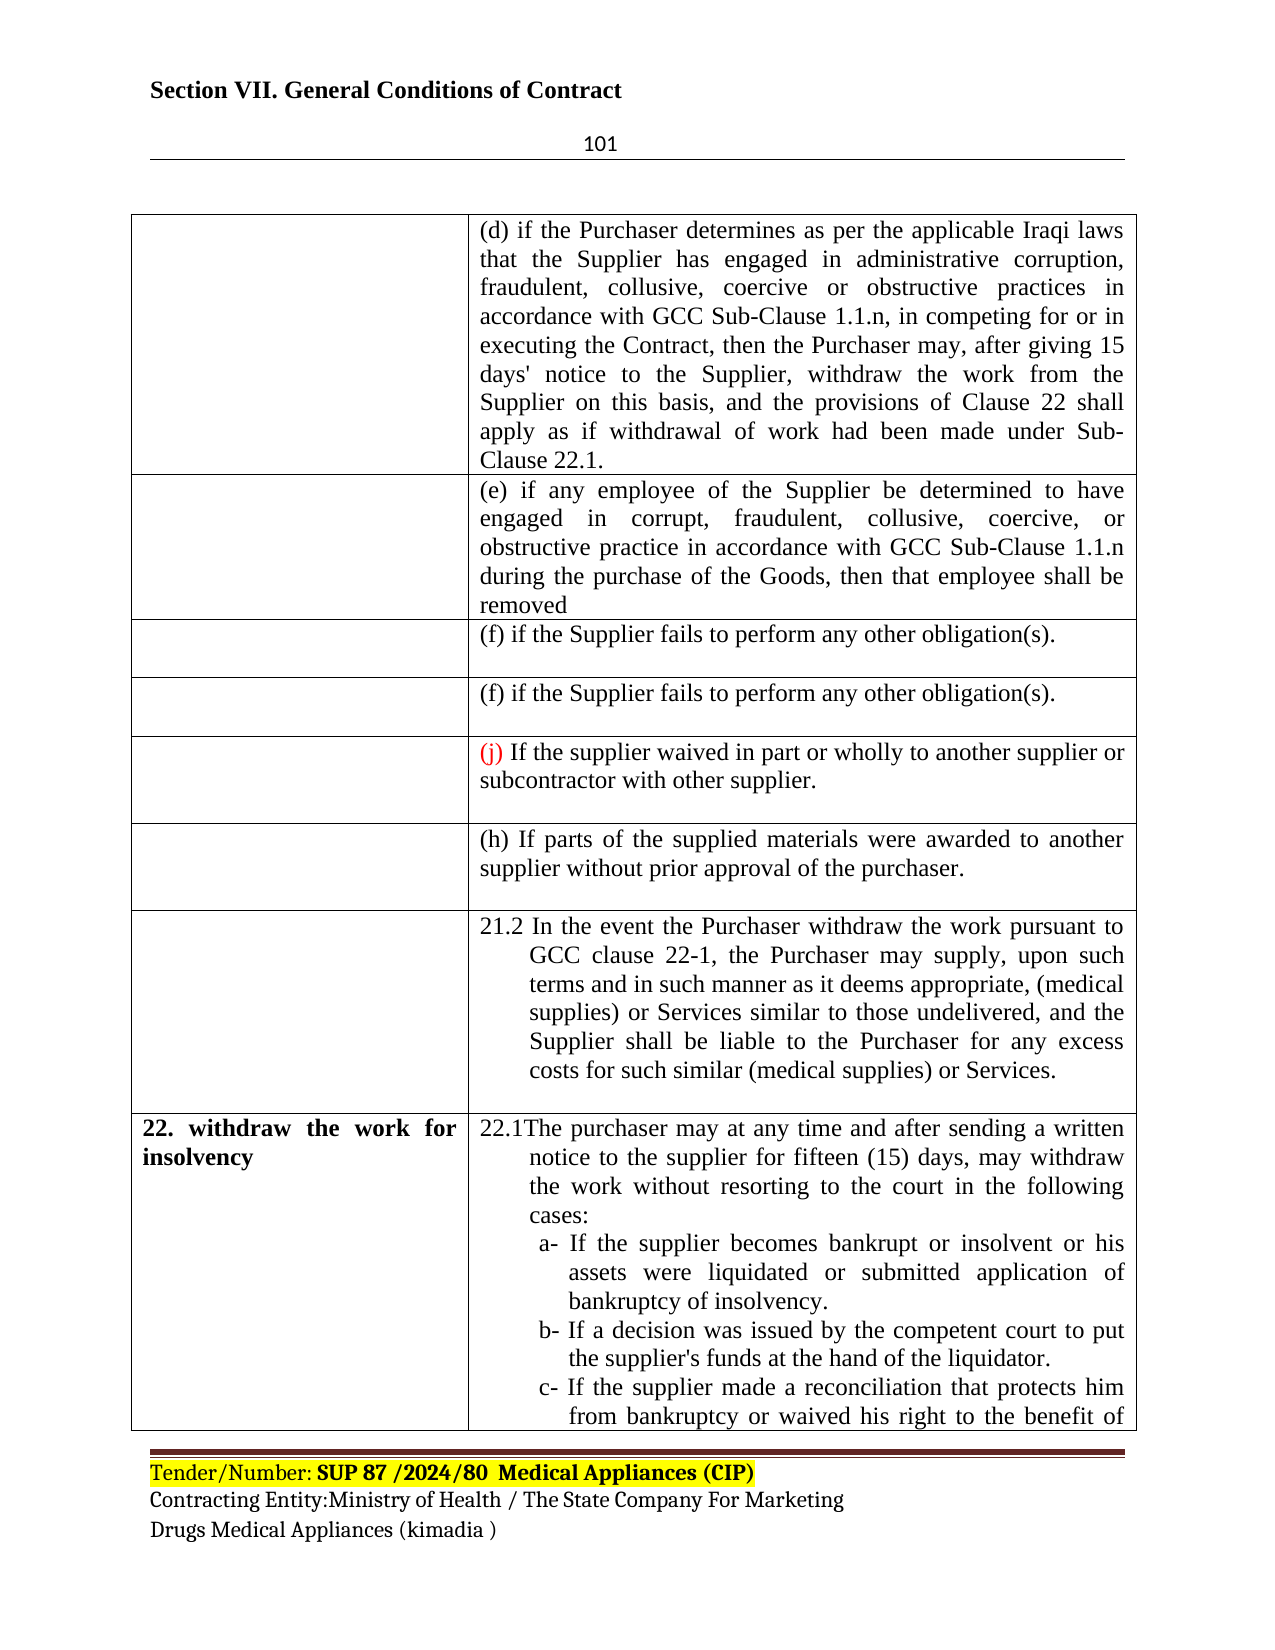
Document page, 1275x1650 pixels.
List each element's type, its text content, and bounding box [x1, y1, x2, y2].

table_cell [132, 620, 468, 677]
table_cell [132, 1114, 468, 1430]
table_cell [132, 678, 468, 736]
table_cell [469, 1114, 1136, 1430]
table_cell [132, 911, 468, 1112]
table_cell 21.2 In the event the Purchaser withdraw the work pursuant to GCC clause 22-1, the Purchaser may supply, upon such terms and in such manner as it deems appropriate, (medical supplies) or Services similar to those undelivered, and the Supplier shall be liable to the Purchaser for any excess costs for such similar (medical supplies) or Services. [469, 911, 1136, 1112]
table_cell (h) If parts of the supplied materials were awarded to another supplier without prior approval of the purchaser. [469, 824, 1136, 910]
table_cell (j) If the supplier waived in part or wholly to another supplier or subcontractor with other supplier. [469, 737, 1136, 823]
table_header (d) if the Purchaser determines as per the applicable Iraqi laws that the Supplier has engaged in administrative corruption, fraudulent, collusive, coercive or obstructive practices in accordance with GCC Sub-Clause 1.1.n, in competing for or in executing the Contract, then the Purchaser may, after giving 15 days' notice to the Supplier, withdraw the work from the Supplier on this basis, and the provisions of Clause 22 shall apply as if withdrawal of work had been made under Sub-Clause 22.1. [469, 215, 1136, 474]
table_cell (f) if the Supplier fails to perform any other obligation(s). [469, 620, 1136, 677]
table_cell [132, 737, 468, 823]
table_cell [132, 824, 468, 910]
table_cell (f) if the Supplier fails to perform any other obligation(s). [469, 678, 1136, 736]
table_cell [132, 475, 468, 618]
table_cell (e) if any employee of the Supplier be determined to have engaged in corrupt, fraudulent, collusive, coercive, or obstructive practice in accordance with GCC Sub-Clause 1.1.n during the purchase of the Goods, then that employee shall be removed [469, 475, 1136, 618]
table_header [132, 215, 468, 474]
